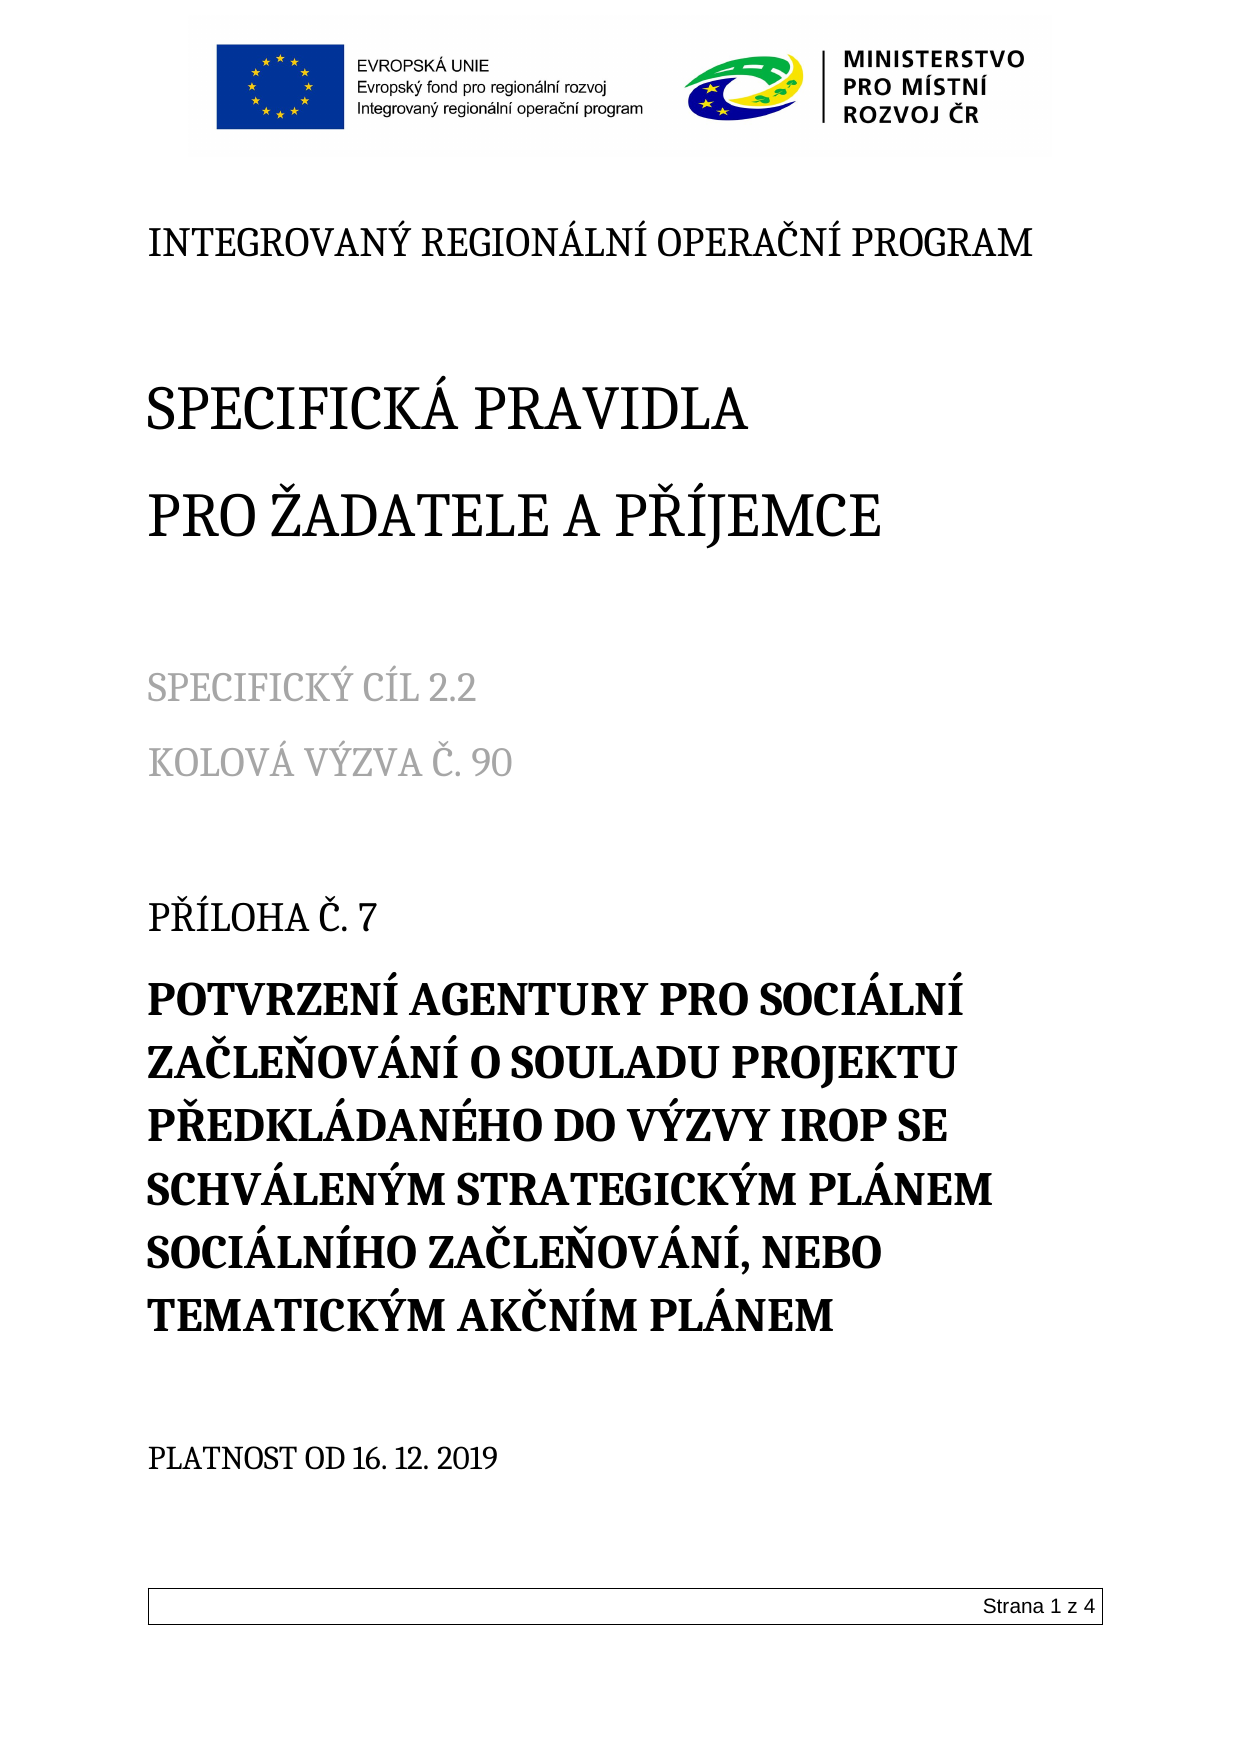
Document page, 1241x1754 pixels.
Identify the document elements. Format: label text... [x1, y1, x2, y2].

text INTEGROVANÝ REGIONÁLNÍ OPERAČNÍ PROGRAM [148, 219, 1093, 267]
text PRO ŽADATELE A PŘÍJEMCE [148, 480, 1093, 552]
text SPECIFICKÁ PRAVIDLA [148, 373, 1093, 445]
text kolová výzva č. 90 [148, 739, 1093, 787]
picture [188, 15, 1052, 157]
text PŘÍLOHA Č. 7 [148, 894, 1093, 942]
text SPECIFICKÝ CÍL 2.2 [148, 663, 1093, 711]
text Potvrzení Agentury pro sociální začleňování o souladu projektu předkládaného do výzvy IROP se schváleným Strategickým plánem sociálního začleňování, nebo tematickým Akčním plánem [148, 972, 1093, 1344]
text pLATNOST OD 16. 12. 2019 [148, 1439, 1093, 1478]
